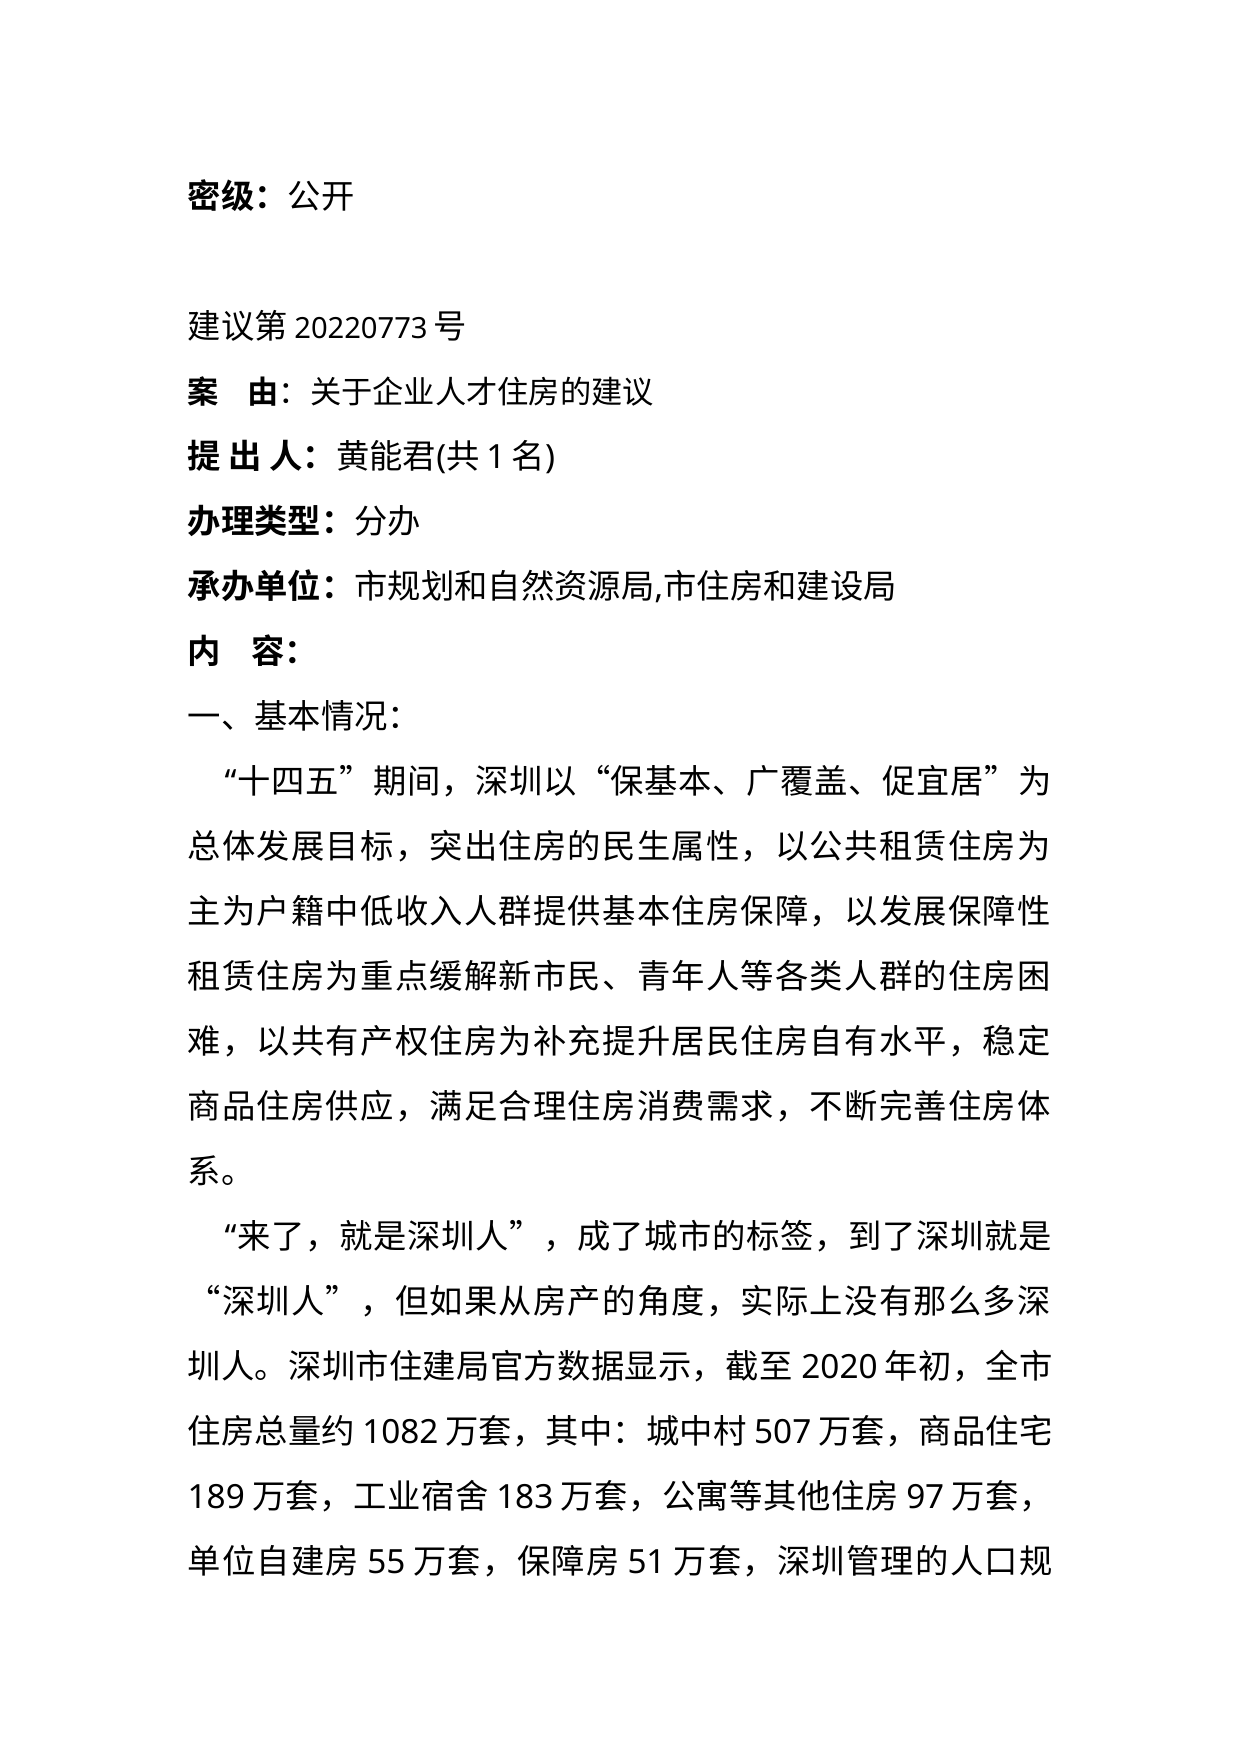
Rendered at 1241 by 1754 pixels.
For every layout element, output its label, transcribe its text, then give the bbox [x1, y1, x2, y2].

text 办理类型：分办 [187, 487, 1053, 552]
text 案 由：关于企业人才住房的建议 [187, 357, 1053, 422]
text 建议第20220773号 [187, 292, 1053, 357]
text 内 容： [187, 617, 1053, 682]
text 承办单位：市规划和自然资源局,市住房和建设局 [187, 552, 1053, 617]
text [187, 1202, 1053, 1592]
text 提 出 人：黄能君(共1名) [187, 422, 1053, 487]
text 一、基本情况： [187, 682, 1053, 747]
text 密级：公开 [187, 162, 1053, 227]
text “十四五”期间，深圳以“保基本、广覆盖、促宜居”为总体发展目标，突出住房的民生属性，以公共租赁住房为主为户籍中低收入人群提供基本住房保障，以发展保障性租赁住房为重点缓解新市民、青年人等各类人群的住房困难，以共有产权住房为补充提升居民住房自有水平，稳定商品住房供应，满足合理住房消费需求，不断完善住房体系。 [187, 747, 1053, 1202]
